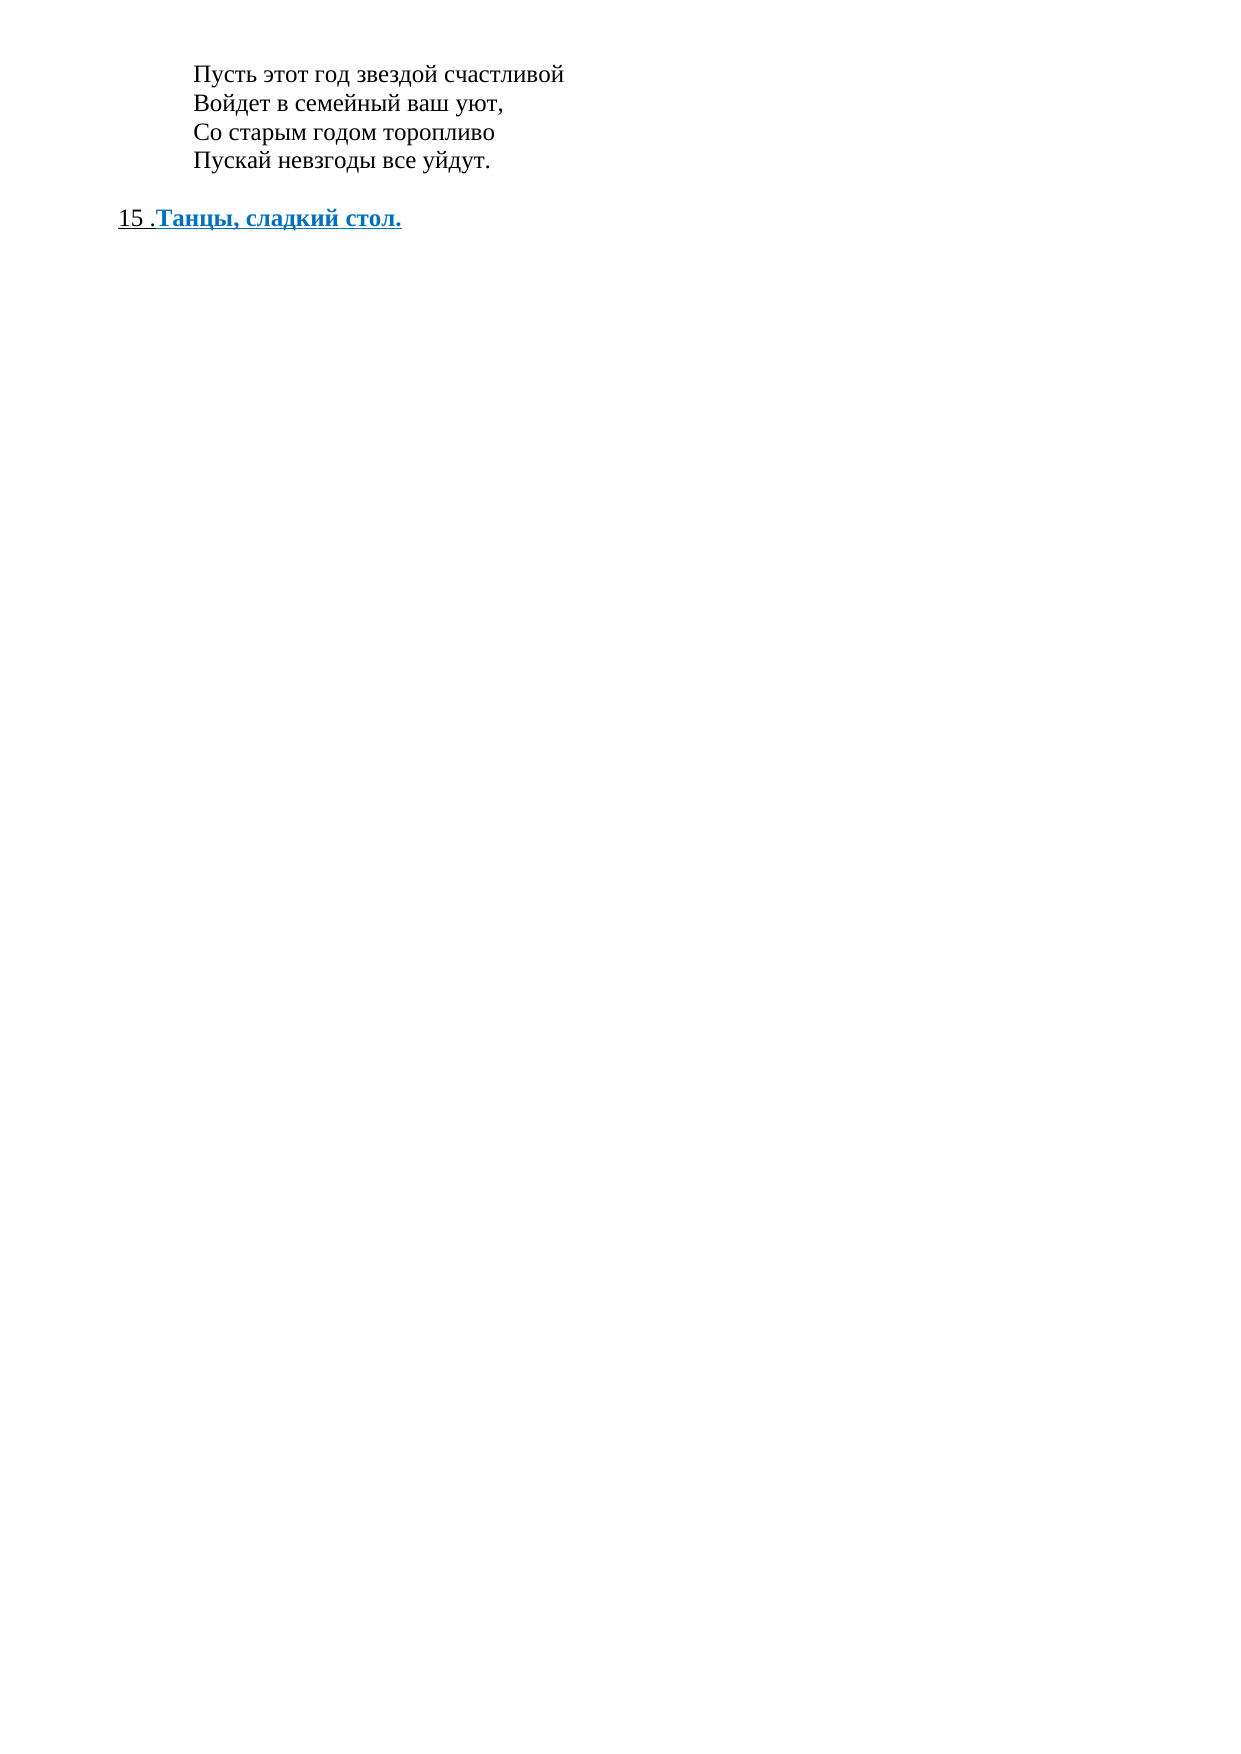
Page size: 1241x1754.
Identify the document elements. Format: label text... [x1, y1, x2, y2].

text 15 .Танцы, сладкий стол. [118, 203, 1122, 259]
list Пусть этот год звездой счастливой Войдет в семейный ваш уют, Со старым годом торопливо Пускай невзгоды все уйдут. [193, 59, 1122, 174]
